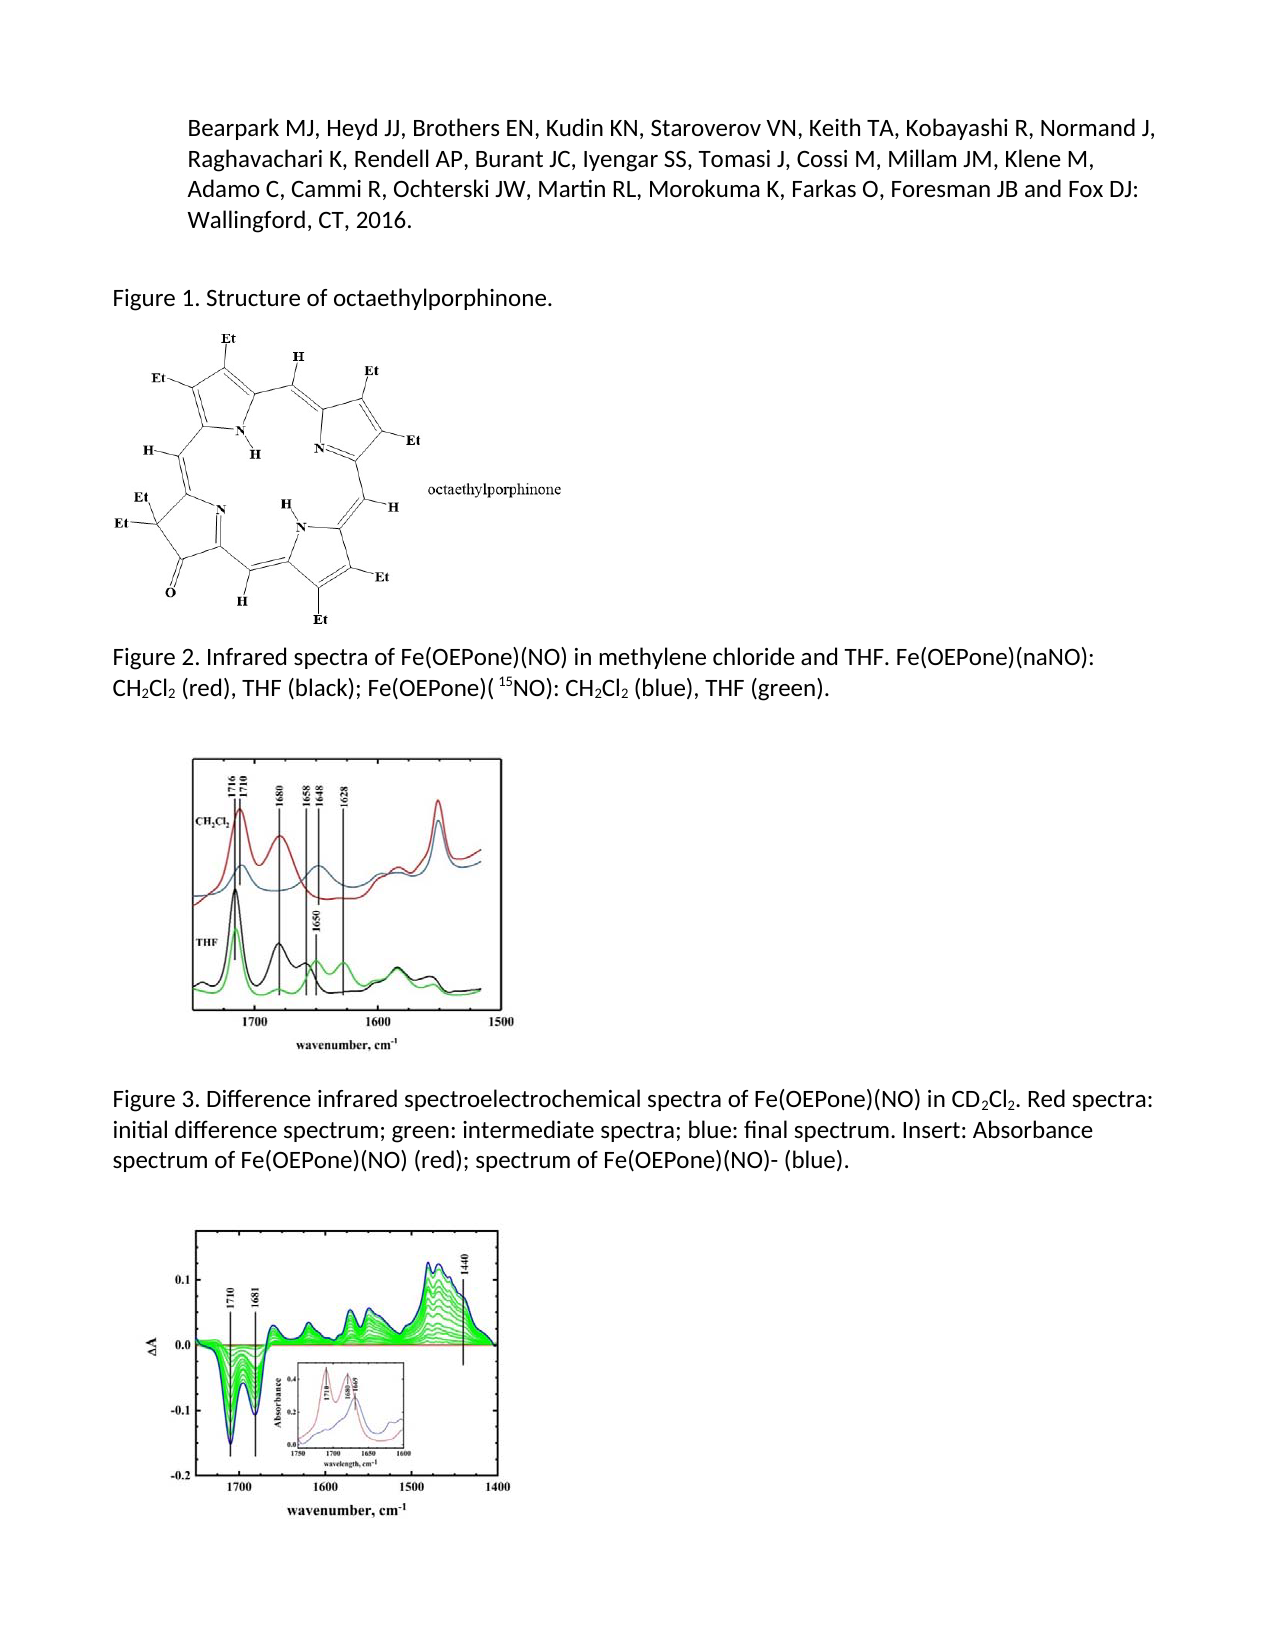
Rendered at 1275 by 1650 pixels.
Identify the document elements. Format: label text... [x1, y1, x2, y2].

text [112, 112, 1162, 234]
text Figure 1. Structure of octaethylporphinone. [112, 282, 1162, 312]
text Figure 3. Difference infrared spectroelectrochemical spectra of Fe(OEPone)(NO) in CD2Cl2. Red spectra: initial difference spectrum; green: intermediate spectra; blue: final spectrum. Insert: Absorbance spectrum of Fe(OEPone)(NO) (red); spectrum of Fe(OEPone)(NO)- (blue). [112, 1083, 1162, 1175]
text Figure 2. Infrared spectra of Fe(OEPone)(NO) in methylene chloride and THF. Fe(OEPone)(naNO): CH2Cl2 (red), THF (black); Fe(OEPone)( 15NO): CH2Cl2 (blue), THF (green). [112, 641, 1162, 702]
